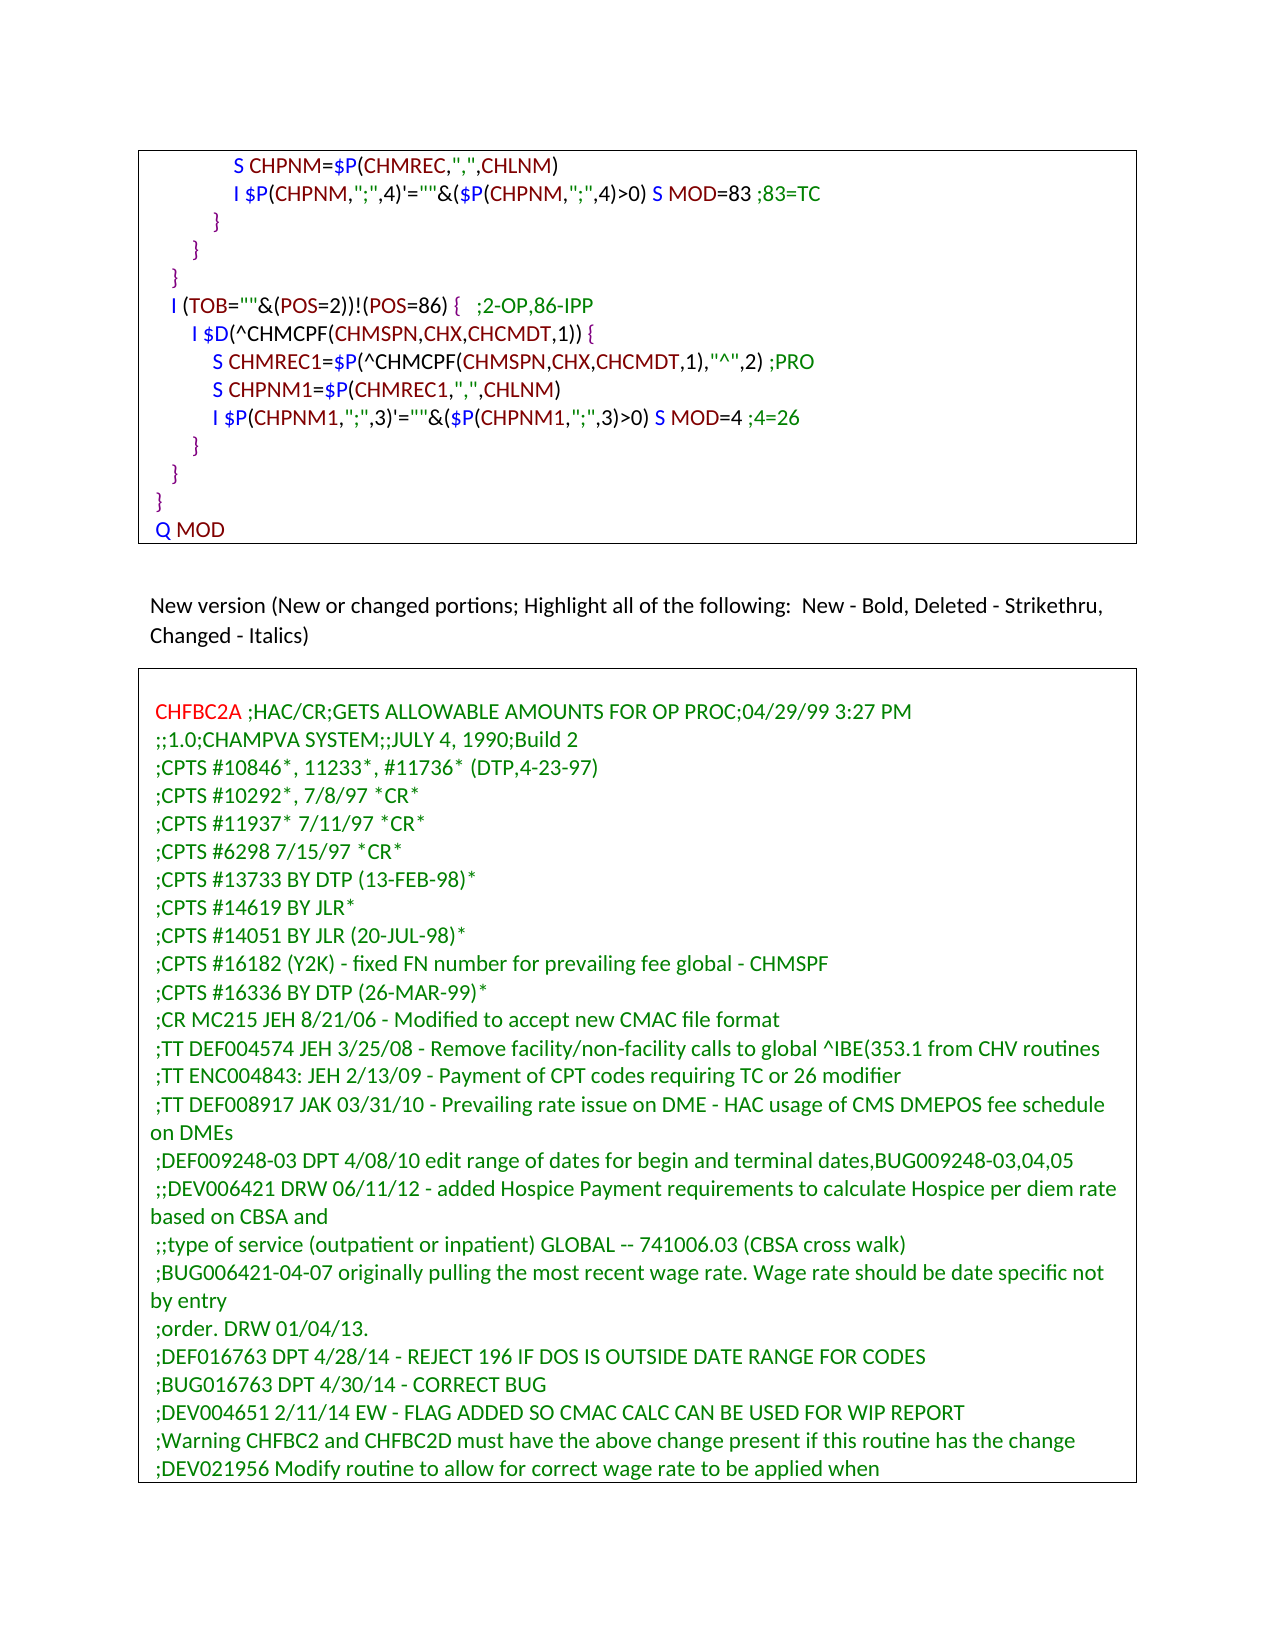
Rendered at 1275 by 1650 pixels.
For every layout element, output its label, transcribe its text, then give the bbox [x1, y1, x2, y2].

text New version (New or changed portions; Highlight all of the following: New - Bold, Deleted - Strikethru, Changed - Italics) [150, 591, 1125, 649]
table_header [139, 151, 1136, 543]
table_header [139, 669, 1136, 1482]
